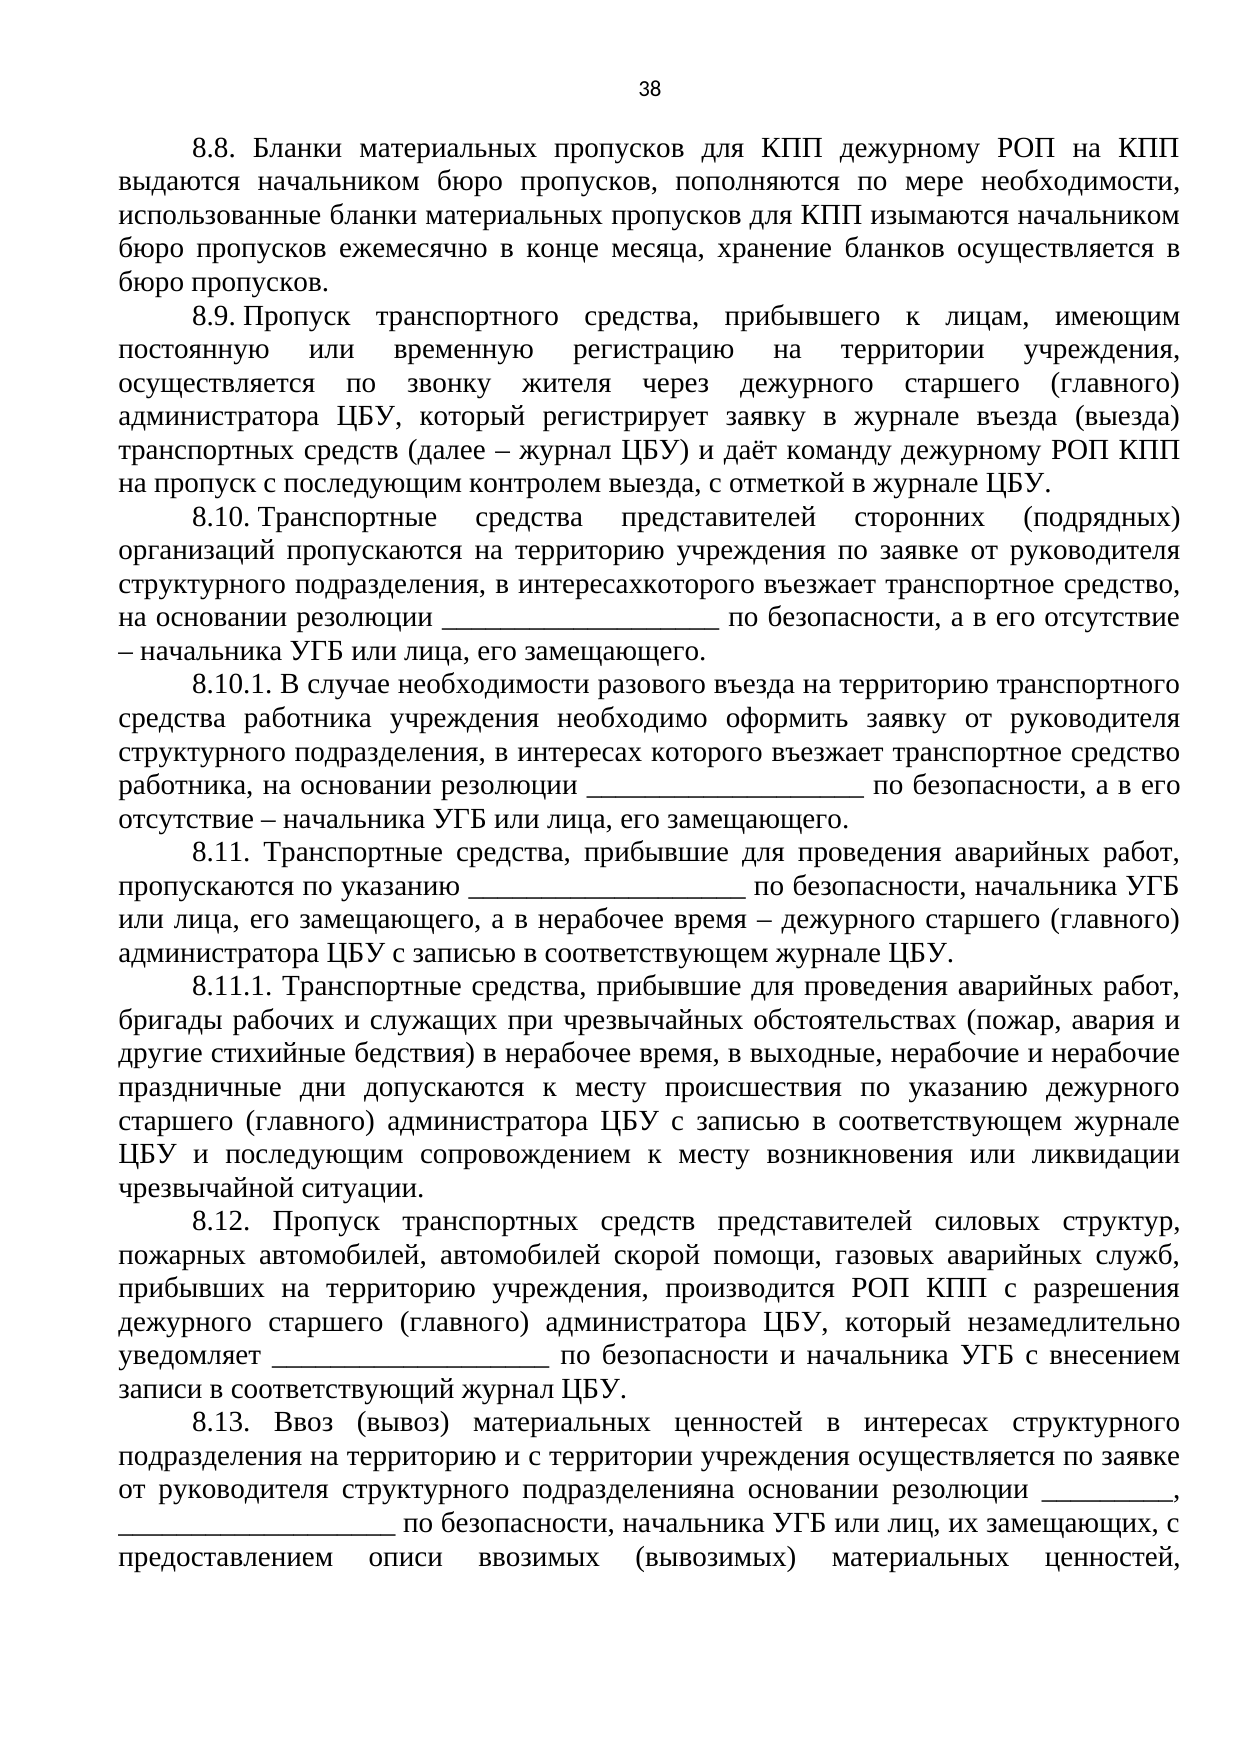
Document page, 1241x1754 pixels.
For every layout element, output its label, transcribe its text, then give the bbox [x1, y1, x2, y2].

text 8.11.1. Транспортные средства, прибывшие для проведения аварийных работ, бригады рабочих и служащих при чрезвычайных обстоятельствах (пожар, авария и другие стихийные бедствия) в нерабочее время, в выходные, нерабочие и нерабочие праздничные дни допускаются к месту происшествия по указанию дежурного старшего (главного) администратора ЦБУ с записью в соответствующем журнале ЦБУ и последующим сопровождением к месту возникновения или ликвидации чрезвычайной ситуации. [118, 968, 1181, 1203]
text 8.10. Транспортные средства представителей сторонних (подрядных) организаций пропускаются на территорию учреждения по заявке от руководителя структурного подразделения, в интересахкоторого въезжает транспортное средство, на основании резолюции ___________________ по безопасности, а в его отсутствие – начальника УГБ или лица, его замещающего. [118, 499, 1181, 667]
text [118, 1404, 1181, 1572]
text 8.8. Бланки материальных пропусков для КПП дежурному РОП на КПП выдаются начальником бюро пропусков, пополняются по мере необходимости, использованные бланки материальных пропусков для КПП изымаются начальником бюро пропусков ежемесячно в конце месяца, хранение бланков осуществляется в бюро пропусков. [118, 130, 1181, 298]
text 8.9. Пропуск транспортного средства, прибывшего к лицам, имеющим постоянную или временную регистрацию на территории учреждения, осуществляется по звонку жителя через дежурного старшего (главного) администратора ЦБУ, который регистрирует заявку в журнале въезда (выезда) транспортных средств (далее – журнал ЦБУ) и даёт команду дежурному РОП КПП на пропуск с последующим контролем выезда, с отметкой в журнале ЦБУ. [118, 298, 1181, 499]
text 8.10.1. В случае необходимости разового въезда на территорию транспортного средства работника учреждения необходимо оформить заявку от руководителя структурного подразделения, в интересах которого въезжает транспортное средство работника, на основании резолюции ___________________ по безопасности, а в его отсутствие – начальника УГБ или лица, его замещающего. [118, 667, 1181, 834]
text 8.12. Пропуск транспортных средств представителей силовых структур, пожарных автомобилей, автомобилей скорой помощи, газовых аварийных служб, прибывших на территорию учреждения, производится РОП КПП с разрешения дежурного старшего (главного) администратора ЦБУ, который незамедлительно уведомляет ___________________ по безопасности и начальника УГБ с внесением записи в соответствующий журнал ЦБУ. [118, 1203, 1181, 1404]
text 8.11. Транспортные средства, прибывшие для проведения аварийных работ, пропускаются по указанию ___________________ по безопасности, начальника УГБ или лица, его замещающего, а в нерабочее время – дежурного старшего (главного) администратора ЦБУ с записью в соответствующем журнале ЦБУ. [118, 834, 1181, 968]
